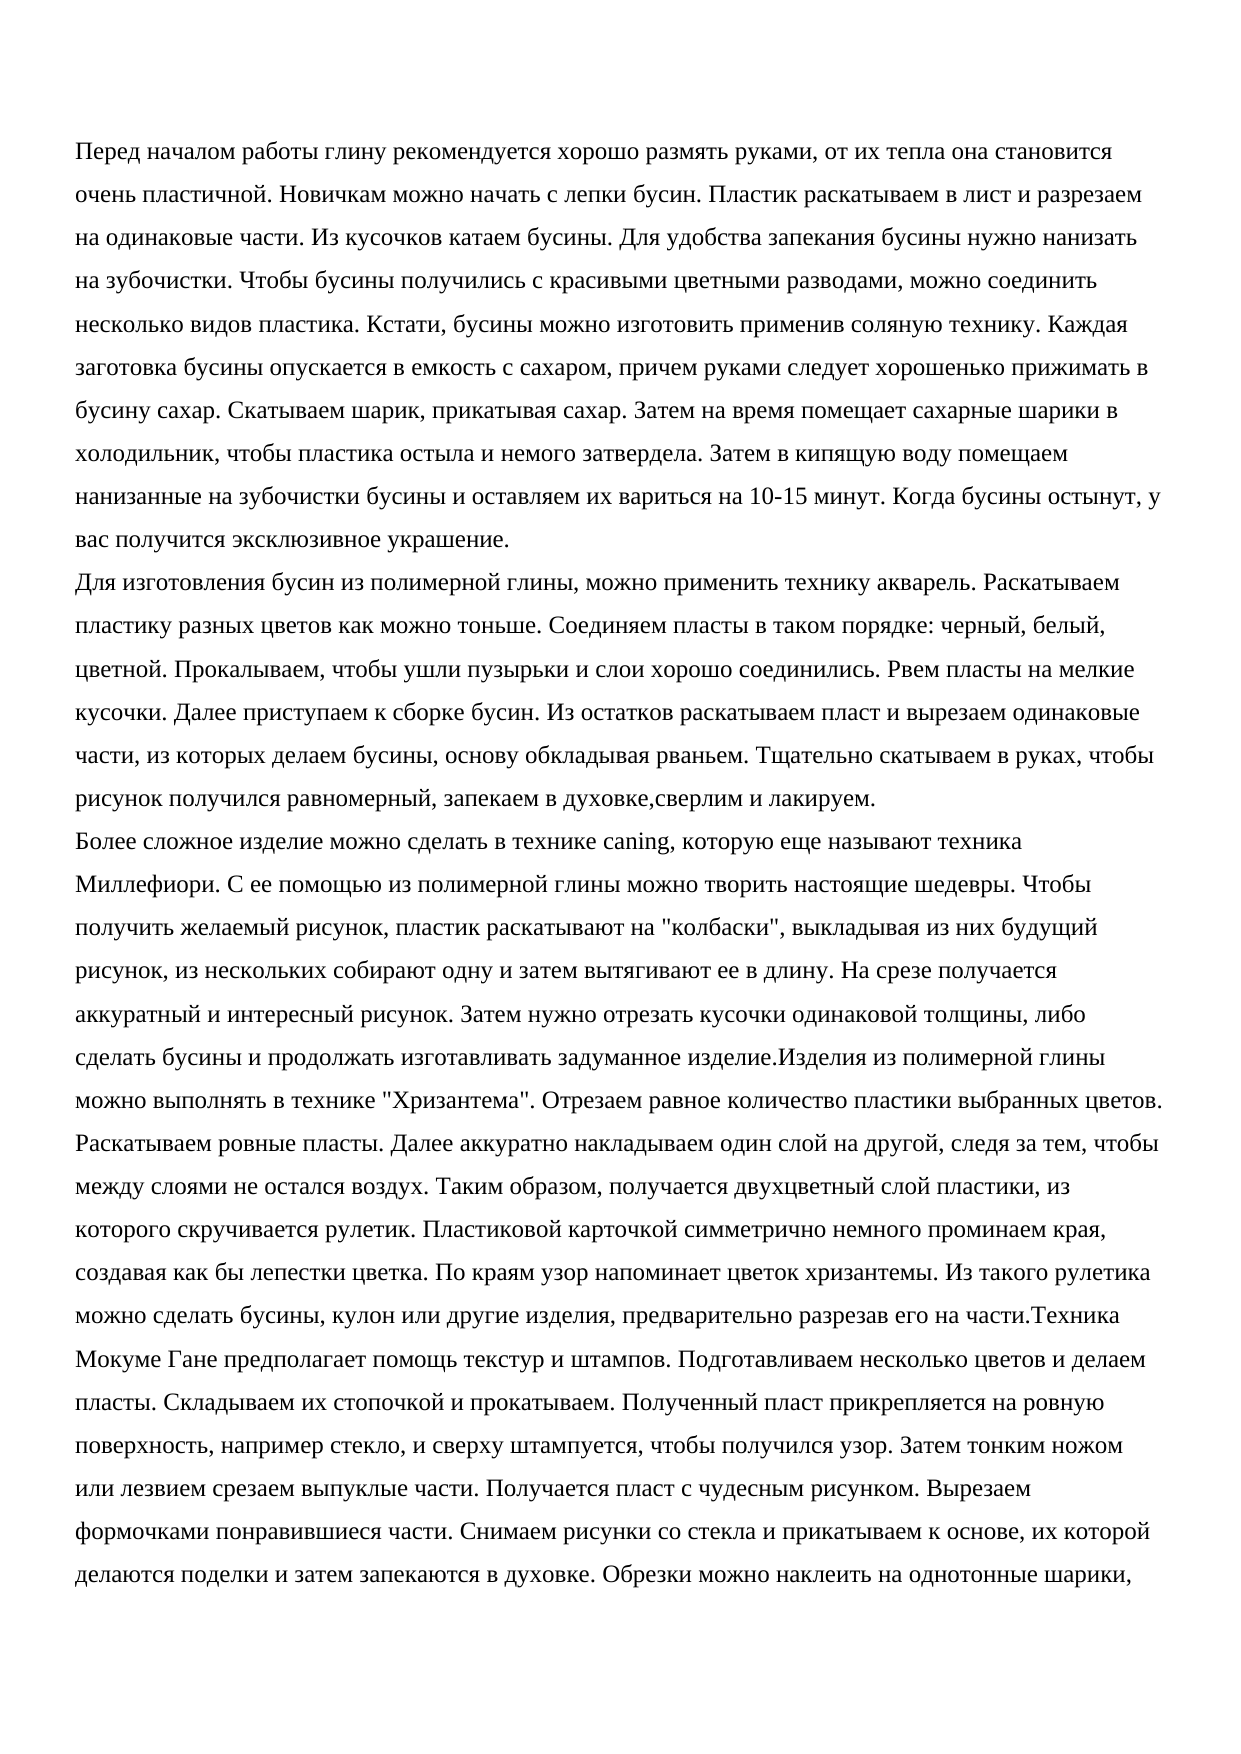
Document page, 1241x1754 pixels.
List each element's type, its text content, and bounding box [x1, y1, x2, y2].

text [75, 826, 1165, 1588]
text Перед началом работы глину рекомендуется хорошо размять руками, от их тепла она становится очень пластичной. Новичкам можно начать с лепки бусин. Пластик раскатываем в лист и разрезаем на одинаковые части. Из кусочков катаем бусины. Для удобства запекания бусины нужно нанизать на зубочистки. Чтобы бусины получились с красивыми цветными разводами, можно соединить несколько видов пластика. Кстати, бусины можно изготовить применив соляную технику. Каждая заготовка бусины опускается в емкость с сахаром, причем руками следует хорошенько прижимать в бусину сахар. Скатываем шарик, прикатывая сахар. Затем на время помещает сахарные шарики в холодильник, чтобы пластика остыла и немого затвердела. Затем в кипящую воду помещаем нанизанные на зубочистки бусины и оставляем их вариться на 10-15 минут. Когда бусины остынут, у вас получится эксклюзивное украшение. [75, 136, 1165, 553]
text Для изготовления бусин из полимерной глины, можно применить технику акварель. Раскатываем пластику разных цветов как можно тоньше. Соединяем пласты в таком порядке: черный, белый, цветной. Прокалываем, чтобы ушли пузырьки и слои хорошо соединились. Рвем пласты на мелкие кусочки. Далее приступаем к сборке бусин. Из остатков раскатываем пласт и вырезаем одинаковые части, из которых делаем бусины, основу обкладывая рваньем. Тщательно скатываем в руках, чтобы рисунок получился равномерный, запекаем в духовке,сверлим и лакируем. [75, 567, 1165, 812]
